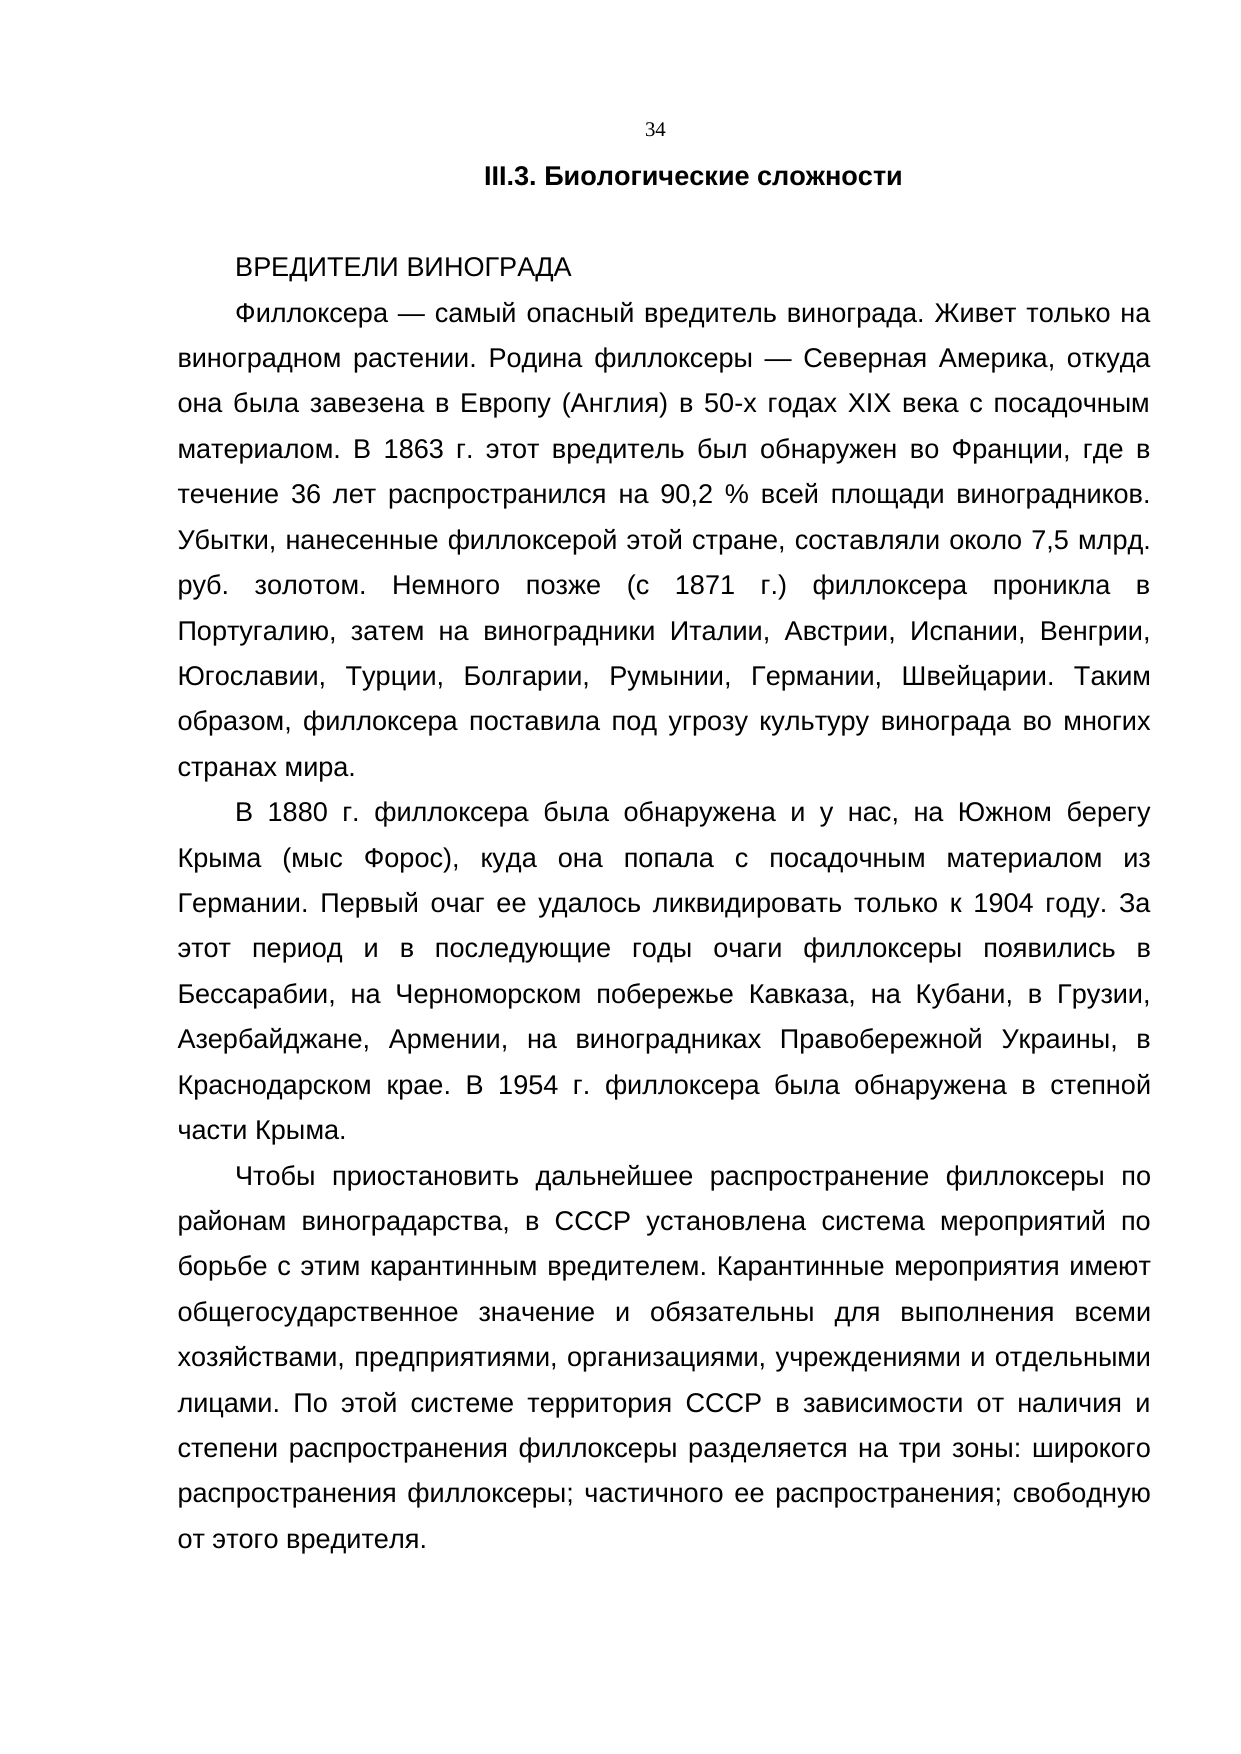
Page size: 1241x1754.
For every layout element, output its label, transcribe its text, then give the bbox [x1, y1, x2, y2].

text ВРЕДИТЕЛИ ВИНОГРАДА [177, 252, 1152, 282]
text В 1880 г. филлоксера была обнаружена и у нас, на Южном берегу Крыма (мыс Форос), куда она попала с посадочным материалом из Германии. Первый очаг ее удалось ликвидировать только к 1904 году. За этот период и в последующие годы очаги филлоксеры появились в Бессарабии, на Черноморском побережье Кавказа, на Кубани, в Грузии, Азербайджане, Армении, на виноградниках Правобережной Украины, в Краснодарском крае. В 1954 г. филлоксера была обнаружена в степной части Крыма. [177, 797, 1152, 1145]
text Чтобы приостановить дальнейшее распространение филлоксеры по районам виноградарства, в СССР установлена система мероприятий по борьбе с этим карантинным вредителем. Карантинные мероприятия имеют общегосударственное значение и обязательны для выполнения всеми хозяйствами, предприятиями, организациями, учреждениями и отдельными лицами. По этой системе территория СССР в зависимости от наличия и степени распространения филлоксеры разделяется на три зоны: широкого распространения филлоксеры; частичного ее распространения; свободную от этого вредителя. [177, 1160, 1152, 1554]
text III.3. Биологические сложности [177, 161, 1152, 192]
text Филлоксера — самый опасный вредитель винограда. Живет только на виноградном растении. Родина филлоксеры — Северная Америка, откуда она была завезена в Европу (Англия) в 50-х годах XIX века с посадочным материалом. В 1863 г. этот вредитель был обнаружен во Франции, где в течение 36 лет распространился на 90,2 % всей площади виноградников. Убытки, нанесенные филлоксерой этой стране, составляли около 7,5 млрд. руб. золотом. Немного позже (с 1871 г.) филлоксера проникла в Португалию, затем на виноградники Италии, Австрии, Испании, Венгрии, Югославии, Турции, Болгарии, Румынии, Германии, Швейцарии. Таким образом, филлоксера поставила под угрозу культуру винограда во многих странах мира. [177, 297, 1152, 782]
